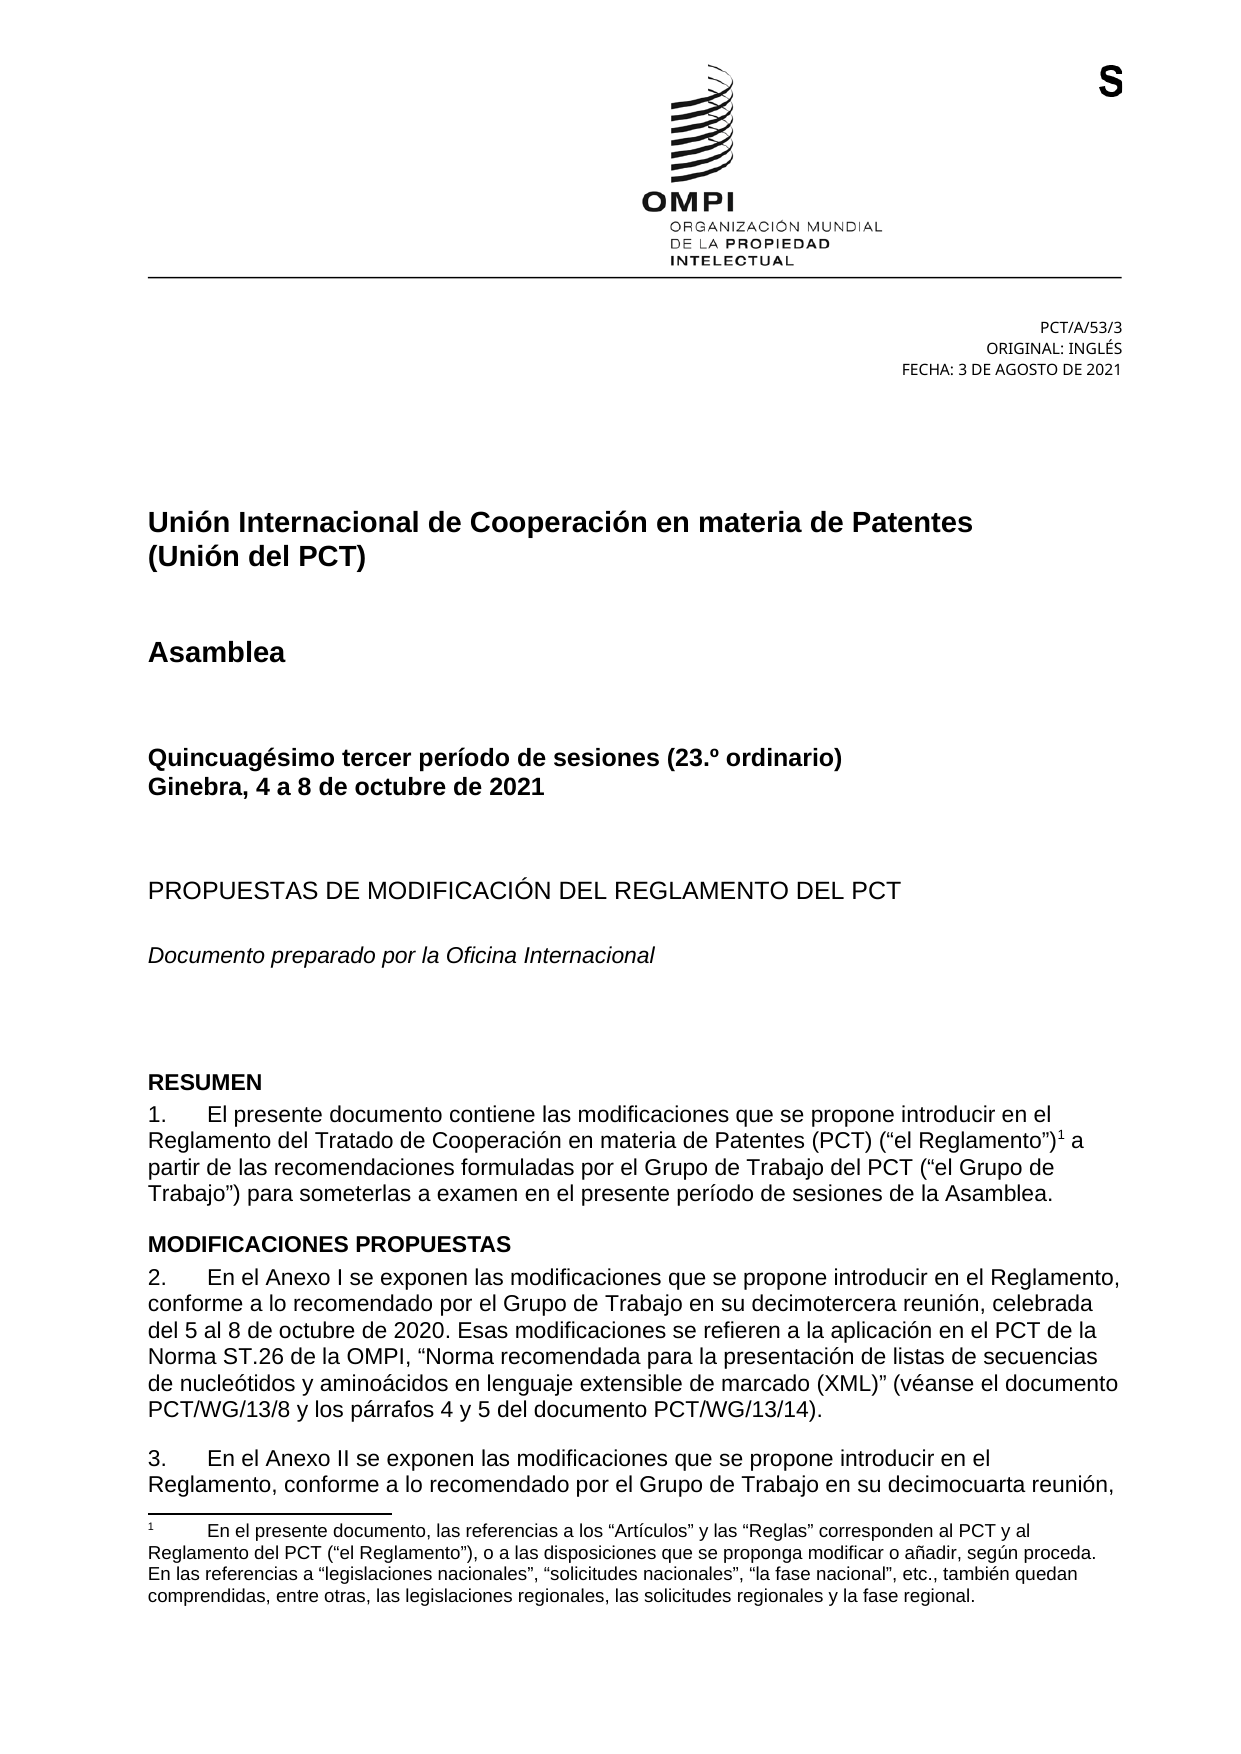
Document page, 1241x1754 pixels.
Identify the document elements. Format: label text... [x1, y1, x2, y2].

text Quincuagésimo tercer período de sesiones (23.º ordinario) Ginebra, 4 a 8 de octubre de 2021 [148, 743, 1122, 801]
text Propuestas de modificación del Reglamento del PCT [148, 876, 1122, 904]
text rESUMEN [148, 1068, 1122, 1095]
picture [627, 59, 1123, 278]
text ORIGINAL: Inglés [148, 338, 1122, 359]
text mODIFICACIONES PROPUESTAS [148, 1231, 1122, 1258]
text PCT/A/53/3 [148, 316, 1122, 338]
text Unión Internacional de Cooperación en materia de Patentes (Unión del PCT) [148, 505, 1122, 572]
text Documento preparado por la Oficina Internacional [148, 942, 1122, 968]
text Asamblea [148, 635, 1122, 668]
text El presente documento contiene las modificaciones que se propone introducir en el Reglamento del Tratado de Cooperación en materia de Patentes (PCT) (“el Reglamento”) a partir de las recomendaciones formuladas por el Grupo de Trabajo del PCT (“el Grupo de Trabajo”) para someterlas a examen en el presente período de sesiones de la Asamblea. [148, 1101, 1122, 1206]
text FECHA: 3 de agosto de 2021 [148, 359, 1122, 380]
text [148, 1445, 1122, 1498]
text En el Anexo I se exponen las modificaciones que se propone introducir en el Reglamento, conforme a lo recomendado por el Grupo de Trabajo en su decimotercera reunión, celebrada del 5 al 8 de octubre de 2020. Esas modificaciones se refieren a la aplicación en el PCT de la Norma ST.26 de la OMPI, “Norma recomendada para la presentación de listas de secuencias de nucleótidos y aminoácidos en lenguaje extensible de marcado (XML)” (véanse el documento PCT/WG/13/8 y los párrafos 4 y 5 del documento PCT/WG/13/14). [148, 1264, 1122, 1422]
